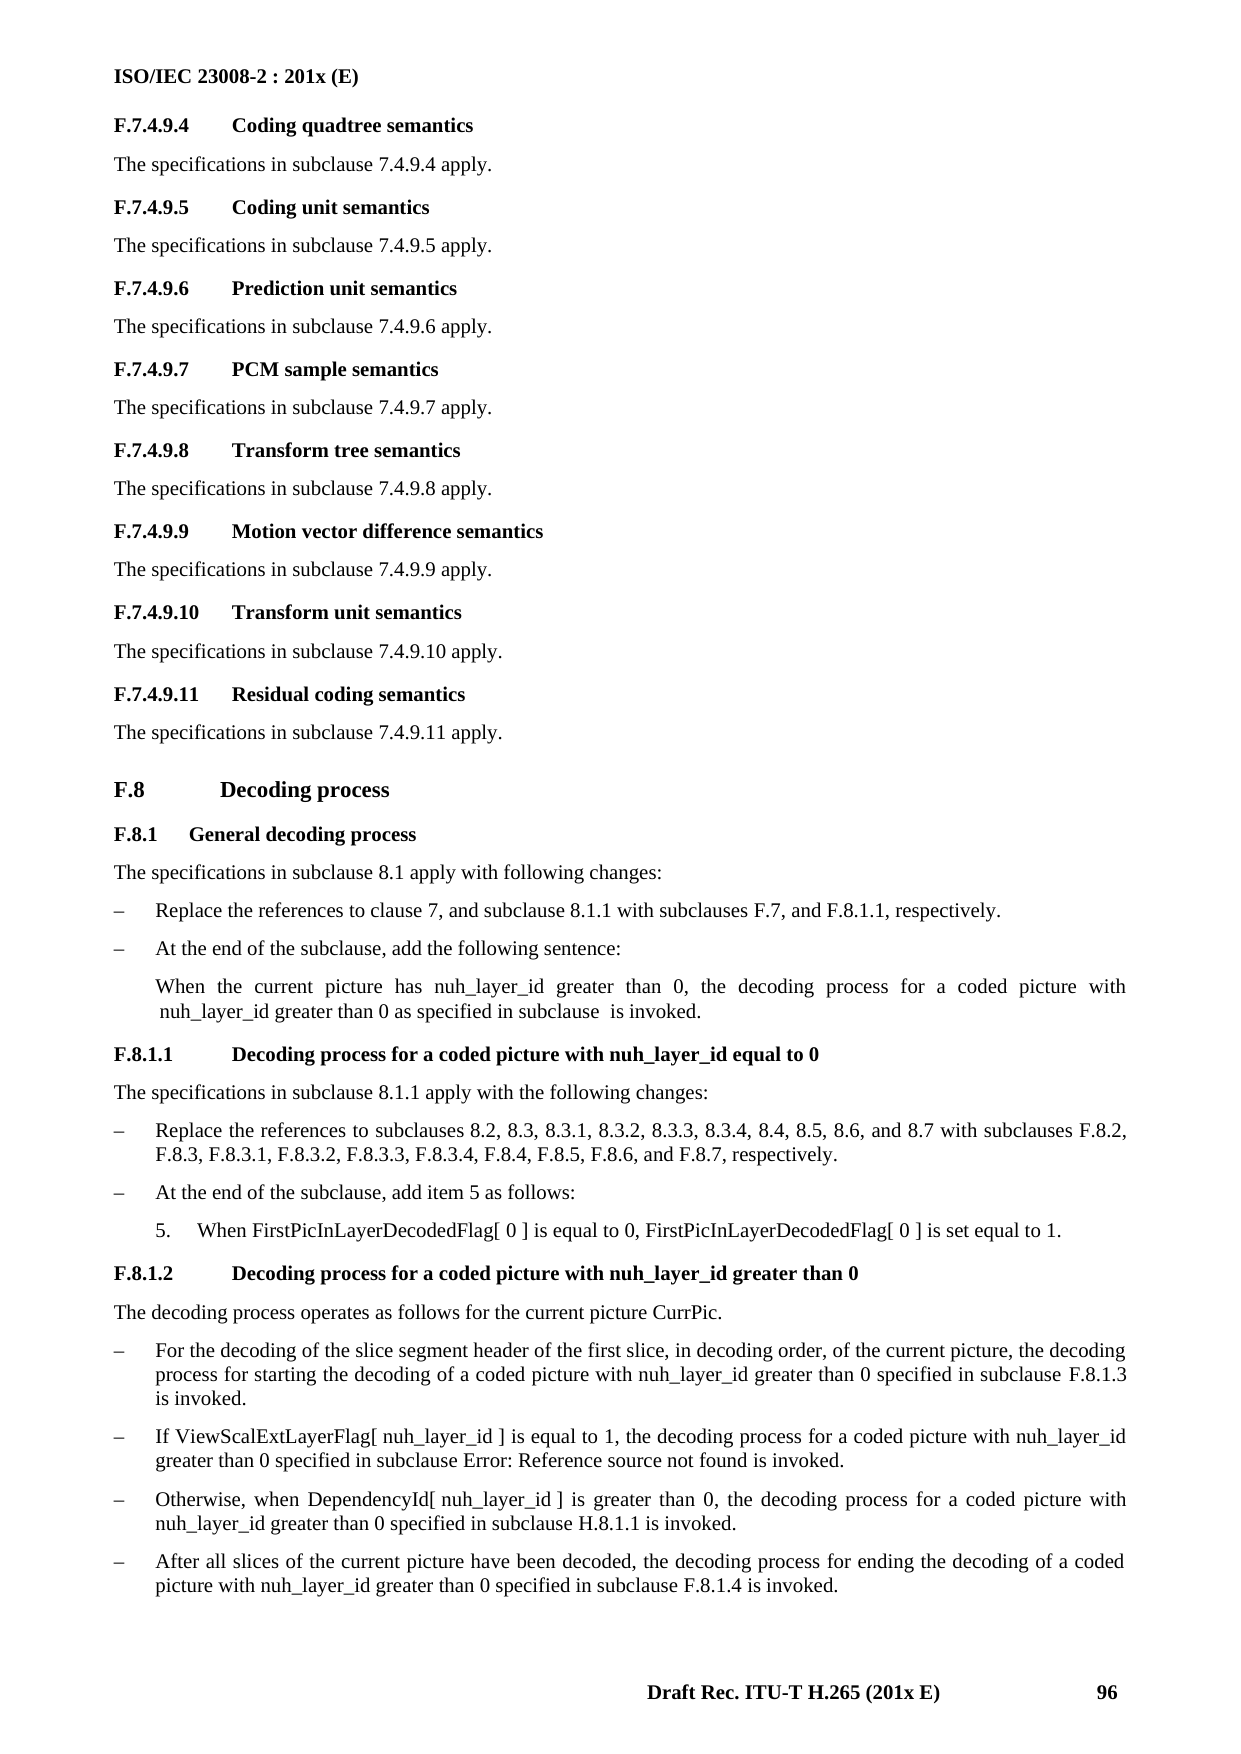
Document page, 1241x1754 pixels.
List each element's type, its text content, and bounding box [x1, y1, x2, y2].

list General decoding process [113, 822, 1127, 846]
text The specifications in subclause 7.4.9.10 apply. [113, 638, 1127, 663]
list Coding quadtree semantics [113, 113, 1127, 137]
text – At the end of the subclause, add item 5 as follows: [113, 1180, 1127, 1204]
list Decoding process for a coded picture with nuh_layer_id equal to 0 [113, 1041, 1127, 1066]
text – At the end of the subclause, add the following sentence: [113, 936, 1127, 960]
text – Replace the references to subclauses 8.2, 8.3, 8.3.1, 8.3.2, 8.3.3, 8.3.4, 8.4, 8.5, 8.6, and 8.7 with subclauses F.8.2, F.8.3, F.8.3.1, F.8.3.2, F.8.3.3, F.8.3.4, F.8.4, F.8.5, F.8.6, and F.8.7, respectively. [113, 1118, 1127, 1166]
text 5. When FirstPicInLayerDecodedFlag[ 0 ] is equal to 0, FirstPicInLayerDecodedFlag[ 0 ] is set equal to 1. [155, 1218, 1127, 1242]
list Decoding process [113, 776, 1127, 803]
list Coding unit semantics [113, 194, 1127, 219]
list Decoding process for a coded picture with nuh_layer_id greater than 0 [113, 1261, 1127, 1285]
list Transform unit semantics [113, 600, 1127, 624]
text The specifications in subclause 8.1 apply with following changes: [113, 860, 1127, 884]
text – Otherwise, when DependencyId[ nuh_layer_id ] is greater than 0, the decoding process for a coded picture with nuh_layer_id greater than 0 specified in subclause H.8.1.1 is invoked. [113, 1486, 1127, 1534]
text The specifications in subclause 7.4.9.7 apply. [113, 395, 1127, 419]
text The specifications in subclause 7.4.9.4 apply. [113, 152, 1127, 176]
text The decoding process operates as follows for the current picture CurrPic. [113, 1299, 1127, 1324]
text – For the decoding of the slice segment header of the first slice, in decoding order, of the current picture, the decoding process for starting the decoding of a coded picture with nuh_layer_id greater than 0 specified in subclause F.8.1.3 is invoked. [113, 1338, 1127, 1410]
text The specifications in subclause 7.4.9.6 apply. [113, 314, 1127, 338]
list Prediction unit semantics [113, 276, 1127, 300]
text The specifications in subclause 7.4.9.5 apply. [113, 233, 1127, 257]
list PCM sample semantics [113, 357, 1127, 381]
text The specifications in subclause 7.4.9.8 apply. [113, 476, 1127, 500]
text When the current picture has nuh_layer_id greater than 0, the decoding process for a coded picture with nuh_layer_id greater than 0 as specified in subclause 0 is invoked. [155, 974, 1127, 1023]
list Motion vector difference semantics [113, 519, 1127, 543]
text – After all slices of the current picture have been decoded, the decoding process for ending the decoding of a coded picture with nuh_layer_id greater than 0 specified in subclause F.8.1.4 is invoked. [113, 1549, 1127, 1597]
list Transform tree semantics [113, 438, 1127, 462]
text The specifications in subclause 8.1.1 apply with the following changes: [113, 1080, 1127, 1104]
text – Replace the references to clause 7, and subclause 8.1.1 with subclauses F.7, and F.8.1.1, respectively. [113, 898, 1127, 922]
list Residual coding semantics [113, 681, 1127, 706]
text The specifications in subclause 7.4.9.9 apply. [113, 557, 1127, 581]
text The specifications in subclause 7.4.9.11 apply. [113, 720, 1127, 744]
